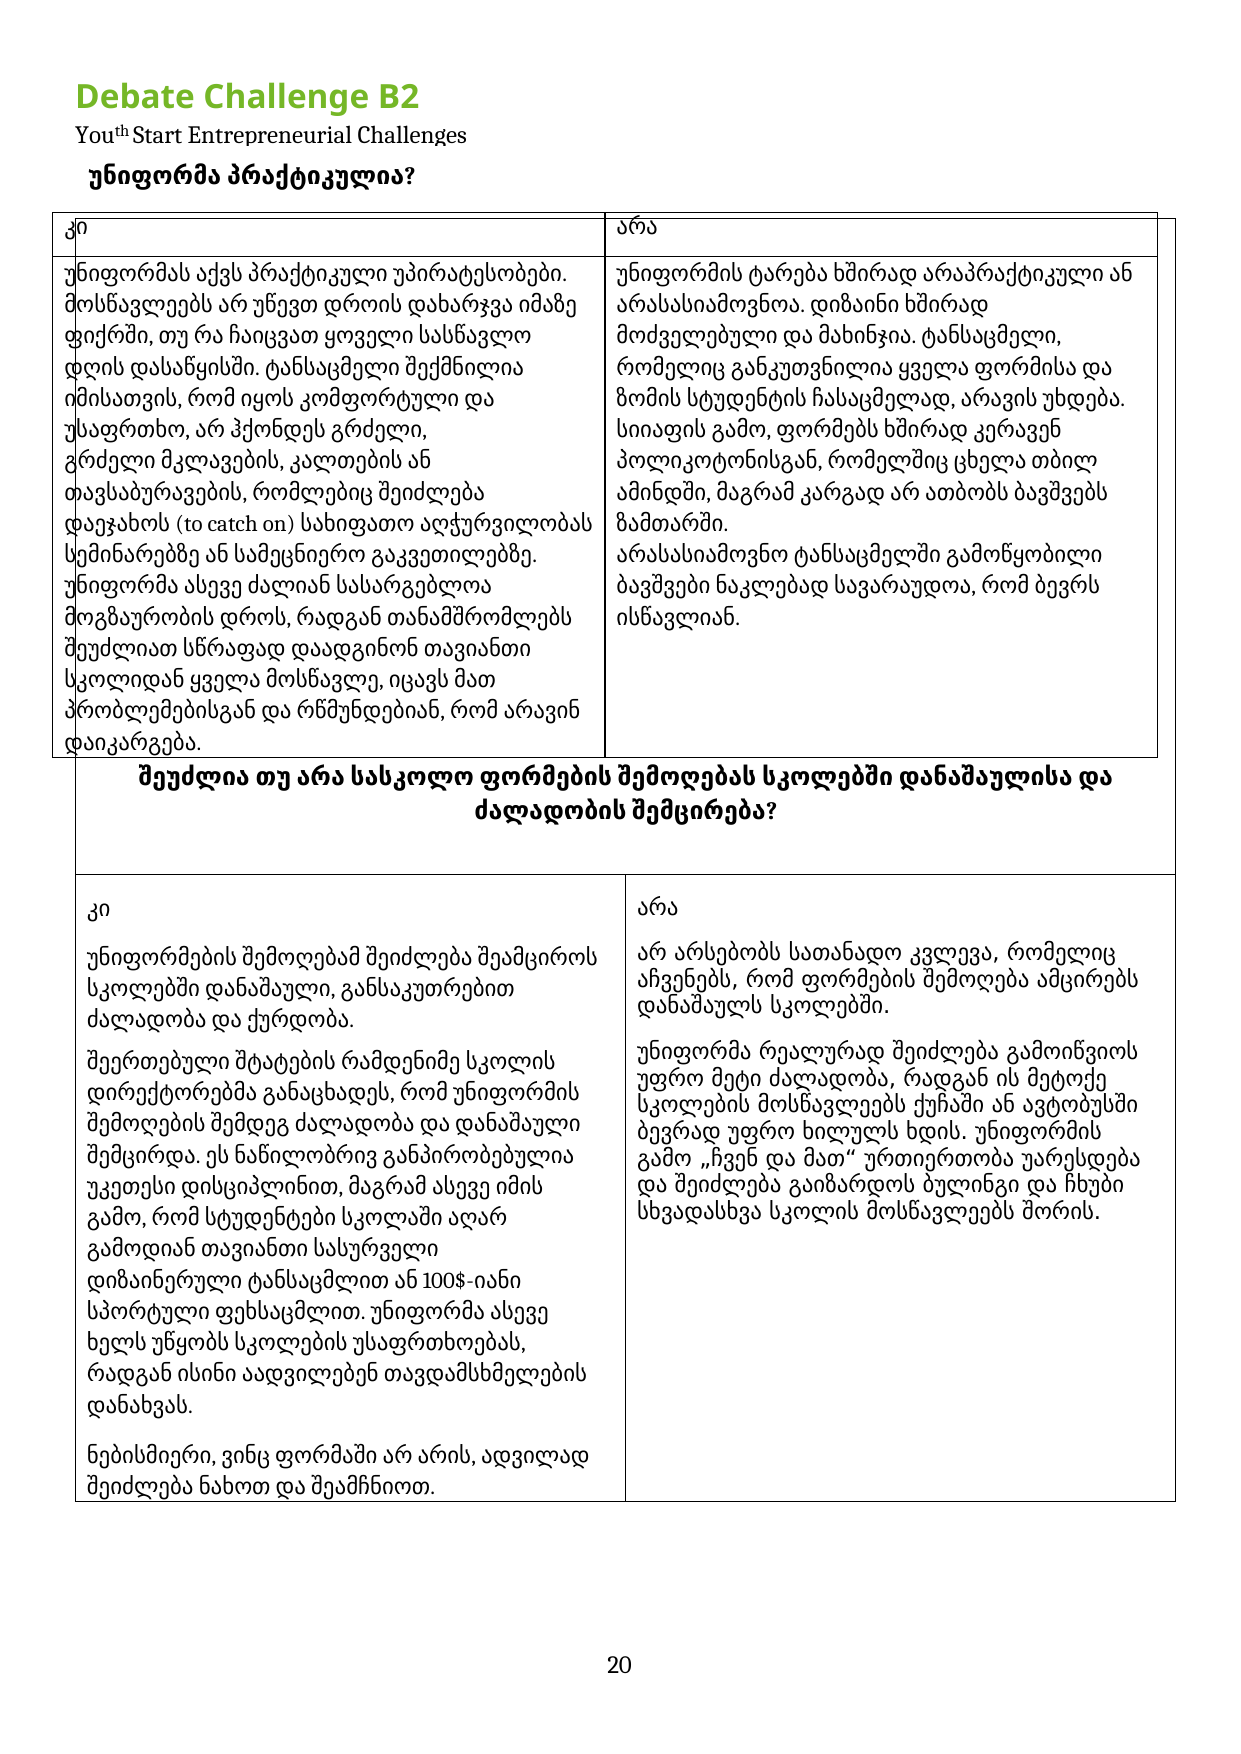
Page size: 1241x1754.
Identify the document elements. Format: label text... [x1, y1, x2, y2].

table_cell უნიფორმას აქვს პრაქტიკული უპირატესობები. მოსწავლეებს არ უწევთ დროის დახარჯვა იმაზე ფიქრში, თუ რა ჩაიცვათ ყოველი სასწავლო დღის დასაწყისში. ტანსაცმელი შექმნილია იმისათვის, რომ იყოს კომფორტული და უსაფრთხო, არ ჰქონდეს გრძელი, გრძელი მკლავების, კალთების ან თავსაბურავების, რომლებიც შეიძლება დაეჯახოს (to catch on) სახიფათო აღჭურვილობას სემინარებზე ან სამეცნიერო გაკვეთილებზე. უნიფორმა ასევე ძალიან სასარგებლოა მოგზაურობის დროს, რადგან თანამშრომლებს შეუძლიათ სწრაფად დაადგინონ თავიანთი სკოლიდან ყველა მოსწავლე, იცავს მათ პრობლემებისგან და რწმუნდებიან, რომ არავინ დაიკარგება. [53, 257, 604, 757]
table_cell კი უნიფორმების შემოღებამ შეიძლება შეამციროს სკოლებში დანაშაული, განსაკუთრებით ძალადობა და ქურდობა. შეერთებული შტატების რამდენიმე სკოლის დირექტორებმა განაცხადეს, რომ უნიფორმის შემოღების შემდეგ ძალადობა და დანაშაული შემცირდა. ეს ნაწილობრივ განპირობებულია უკეთესი დისციპლინით, მაგრამ ასევე იმის გამო, რომ სტუდენტები სკოლაში აღარ გამოდიან თავიანთი სასურველი დიზაინერული ტანსაცმლით ან 100$-იანი სპორტული ფეხსაცმლით. უნიფორმა ასევე ხელს უწყობს სკოლების უსაფრთხოებას, რადგან ისინი აადვილებენ თავდამსხმელების დანახვას. ნებისმიერი, ვინც ფორმაში არ არის, ადვილად შეიძლება ნახოთ და შეამჩნიოთ. [76, 875, 625, 1501]
text უნიფორმა პრაქტიკულია? [88, 158, 1165, 192]
table_cell არა არ არსებობს სათანადო კვლევა, რომელიც აჩვენებს, რომ ფორმების შემოღება ამცირებს დანაშაულს სკოლებში. უნიფორმა რეალურად შეიძლება გამოიწვიოს უფრო მეტი ძალადობა, რადგან ის მეტოქე სკოლების მოსწავლეებს ქუჩაში ან ავტობუსში ბევრად უფრო ხილულს ხდის. უნიფორმის გამო „ჩვენ და მათ“ ურთიერთობა უარესდება და შეიძლება გაიზარდოს ბულინგი და ჩხუბი სხვადასხვა სკოლის მოსწავლეებს შორის. [626, 875, 1175, 1501]
table_header არა [606, 213, 1157, 256]
table_header კი [53, 213, 604, 256]
table_cell უნიფორმის ტარება ხშირად არაპრაქტიკული ან არასასიამოვნოა. დიზაინი ხშირად მოძველებული და მახინჯია. ტანსაცმელი, რომელიც განკუთვნილია ყველა ფორმისა და ზომის სტუდენტის ჩასაცმელად, არავის უხდება. სიიაფის გამო, ფორმებს ხშირად კერავენ პოლიკოტონისგან, რომელშიც ცხელა თბილ ამინდში, მაგრამ კარგად არ ათბობს ბავშვებს ზამთარში. არასასიამოვნო ტანსაცმელში გამოწყობილი ბავშვები ნაკლებად სავარაუდოა, რომ ბევრს ისწავლიან. [606, 257, 1157, 757]
table_header შეუძლია თუ არა სასკოლო ფორმების შემოღებას სკოლებში დანაშაულისა და ძალადობის შემცირება? [76, 219, 1175, 874]
